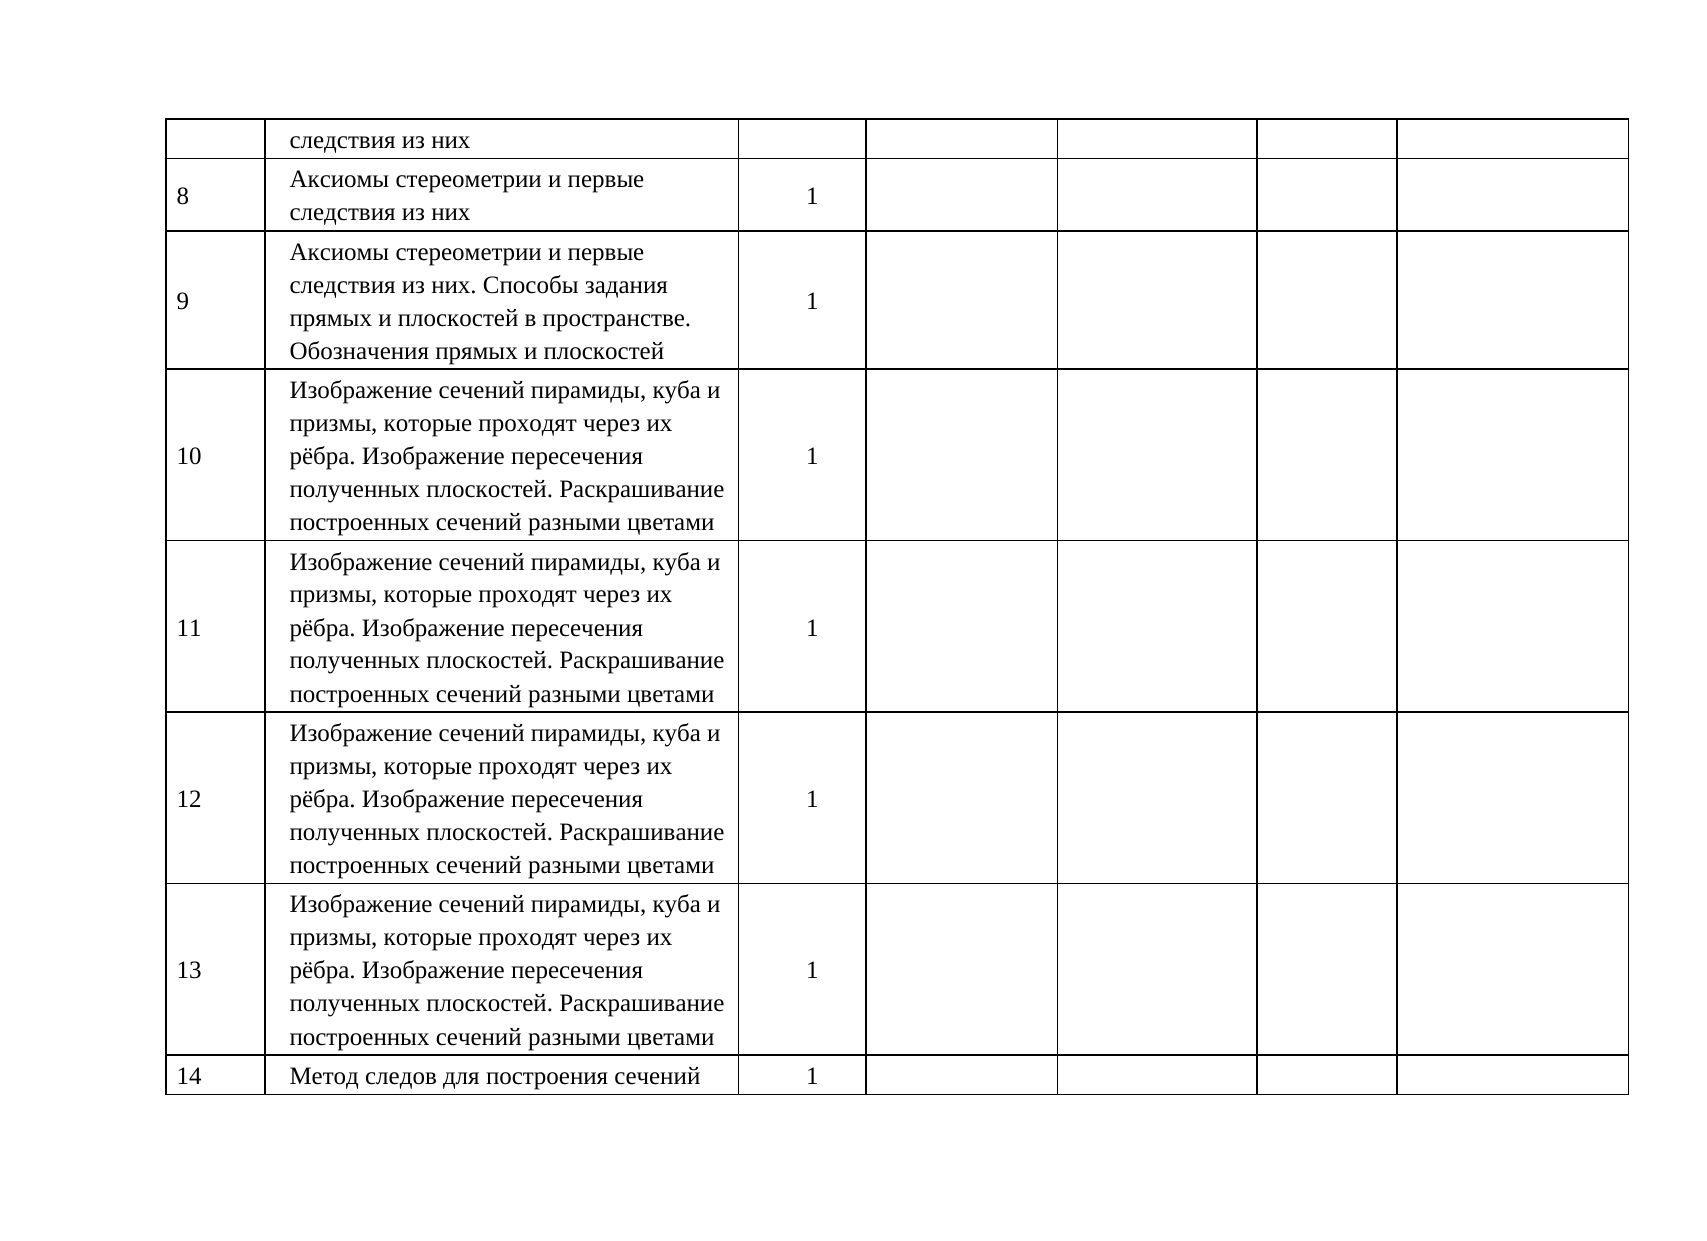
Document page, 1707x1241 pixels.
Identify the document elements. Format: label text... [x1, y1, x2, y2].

table_cell [867, 370, 1057, 540]
table_cell 10 [167, 370, 264, 540]
table_cell [1398, 713, 1628, 883]
table_cell 11 [167, 541, 264, 711]
table_cell [1398, 541, 1628, 711]
table_cell [867, 884, 1057, 1054]
table_cell 1 [739, 159, 865, 230]
table_cell [1058, 120, 1256, 157]
table_cell [1058, 159, 1256, 230]
table_cell 1 [739, 884, 865, 1054]
table_cell 1 [739, 232, 865, 368]
table_cell [1258, 884, 1396, 1054]
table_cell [266, 120, 738, 157]
table_cell 14 [167, 1056, 264, 1093]
table_cell Изображение сечений пирамиды, куба и призмы, которые проходят через их рёбра. Изображение пересечения полученных плоскостей. Раскрашивание построенных сечений разными цветами [266, 541, 738, 711]
table_cell Изображение сечений пирамиды, куба и призмы, которые проходят через их рёбра. Изображение пересечения полученных плоскостей. Раскрашивание построенных сечений разными цветами [266, 713, 738, 883]
table_cell [1258, 370, 1396, 540]
table_cell [1058, 713, 1256, 883]
table_cell [1258, 713, 1396, 883]
table_cell 12 [167, 713, 264, 883]
table_cell 1 [739, 370, 865, 540]
table_cell Изображение сечений пирамиды, куба и призмы, которые проходят через их рёбра. Изображение пересечения полученных плоскостей. Раскрашивание построенных сечений разными цветами [266, 370, 738, 540]
table_cell 1 [739, 541, 865, 711]
table_cell [1058, 370, 1256, 540]
table_cell [867, 159, 1057, 230]
table_cell [1258, 232, 1396, 368]
table_cell [1398, 159, 1628, 230]
table_cell 8 [167, 159, 264, 230]
table_cell [867, 120, 1057, 157]
table_cell [1058, 541, 1256, 711]
table_cell 13 [167, 884, 264, 1054]
table_cell [1258, 1056, 1396, 1093]
table_cell 7 [167, 120, 264, 157]
table_cell [1398, 1056, 1628, 1093]
table_cell [867, 232, 1057, 368]
table_cell [1398, 370, 1628, 540]
table_cell 1 [739, 713, 865, 883]
table_cell 1 [739, 1056, 865, 1093]
table_cell [867, 541, 1057, 711]
table_cell [1258, 541, 1396, 711]
table_cell [1398, 232, 1628, 368]
table_cell [1058, 1056, 1256, 1093]
table_cell 9 [167, 232, 264, 368]
table_cell 1 [739, 120, 865, 157]
table_cell [1398, 120, 1628, 157]
table_cell Аксиомы стереометрии и первые следствия из них. Способы задания прямых и плоскостей в пространстве. Обозначения прямых и плоскостей [266, 232, 738, 368]
table_cell [1398, 884, 1628, 1054]
table_cell [1258, 159, 1396, 230]
table_cell [1258, 120, 1396, 157]
table_cell [1058, 232, 1256, 368]
table_cell [867, 713, 1057, 883]
table_cell Изображение сечений пирамиды, куба и призмы, которые проходят через их рёбра. Изображение пересечения полученных плоскостей. Раскрашивание построенных сечений разными цветами [266, 884, 738, 1054]
table_cell [867, 1056, 1057, 1093]
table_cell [266, 159, 738, 230]
table_cell Метод следов для построения сечений [266, 1056, 738, 1093]
table_cell [1058, 884, 1256, 1054]
